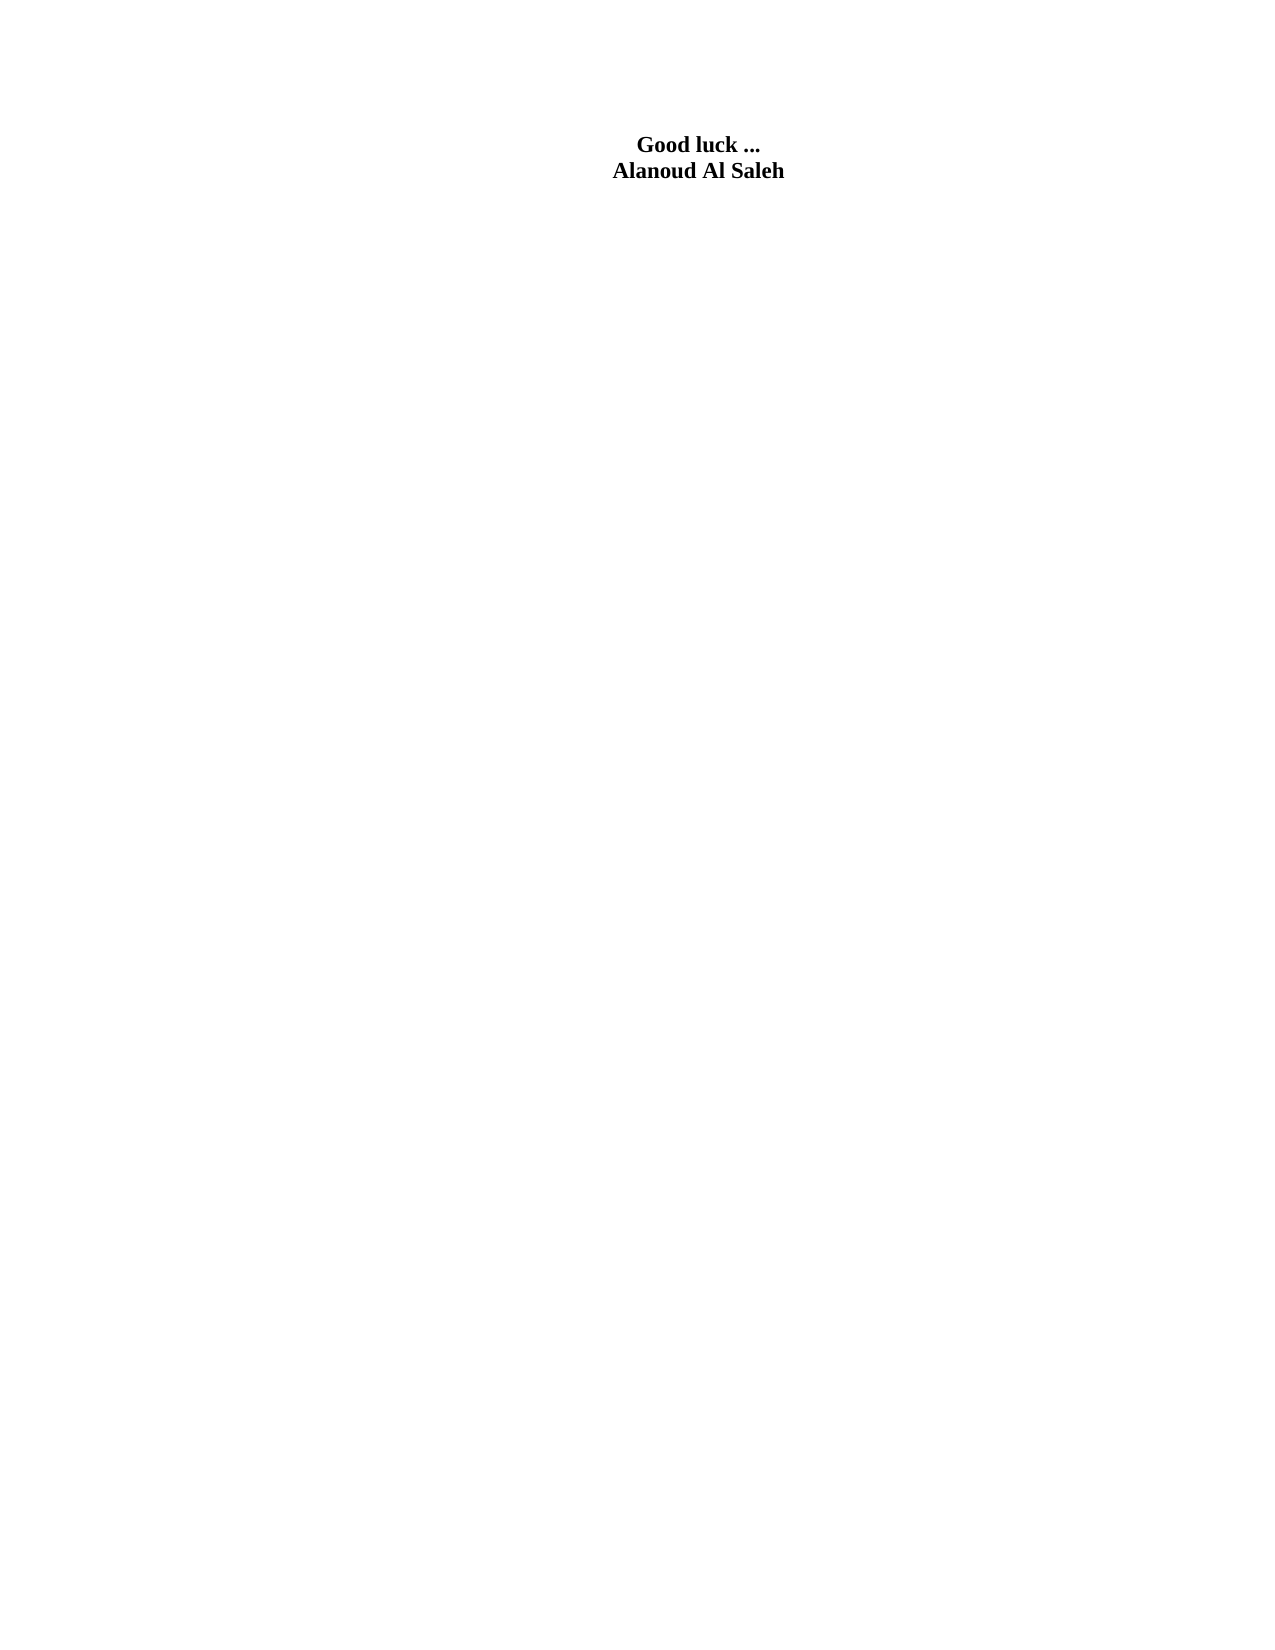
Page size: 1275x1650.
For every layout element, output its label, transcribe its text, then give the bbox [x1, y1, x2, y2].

text Alanoud Al Saleh [216, 158, 1181, 184]
text Good luck ... [216, 131, 1181, 158]
